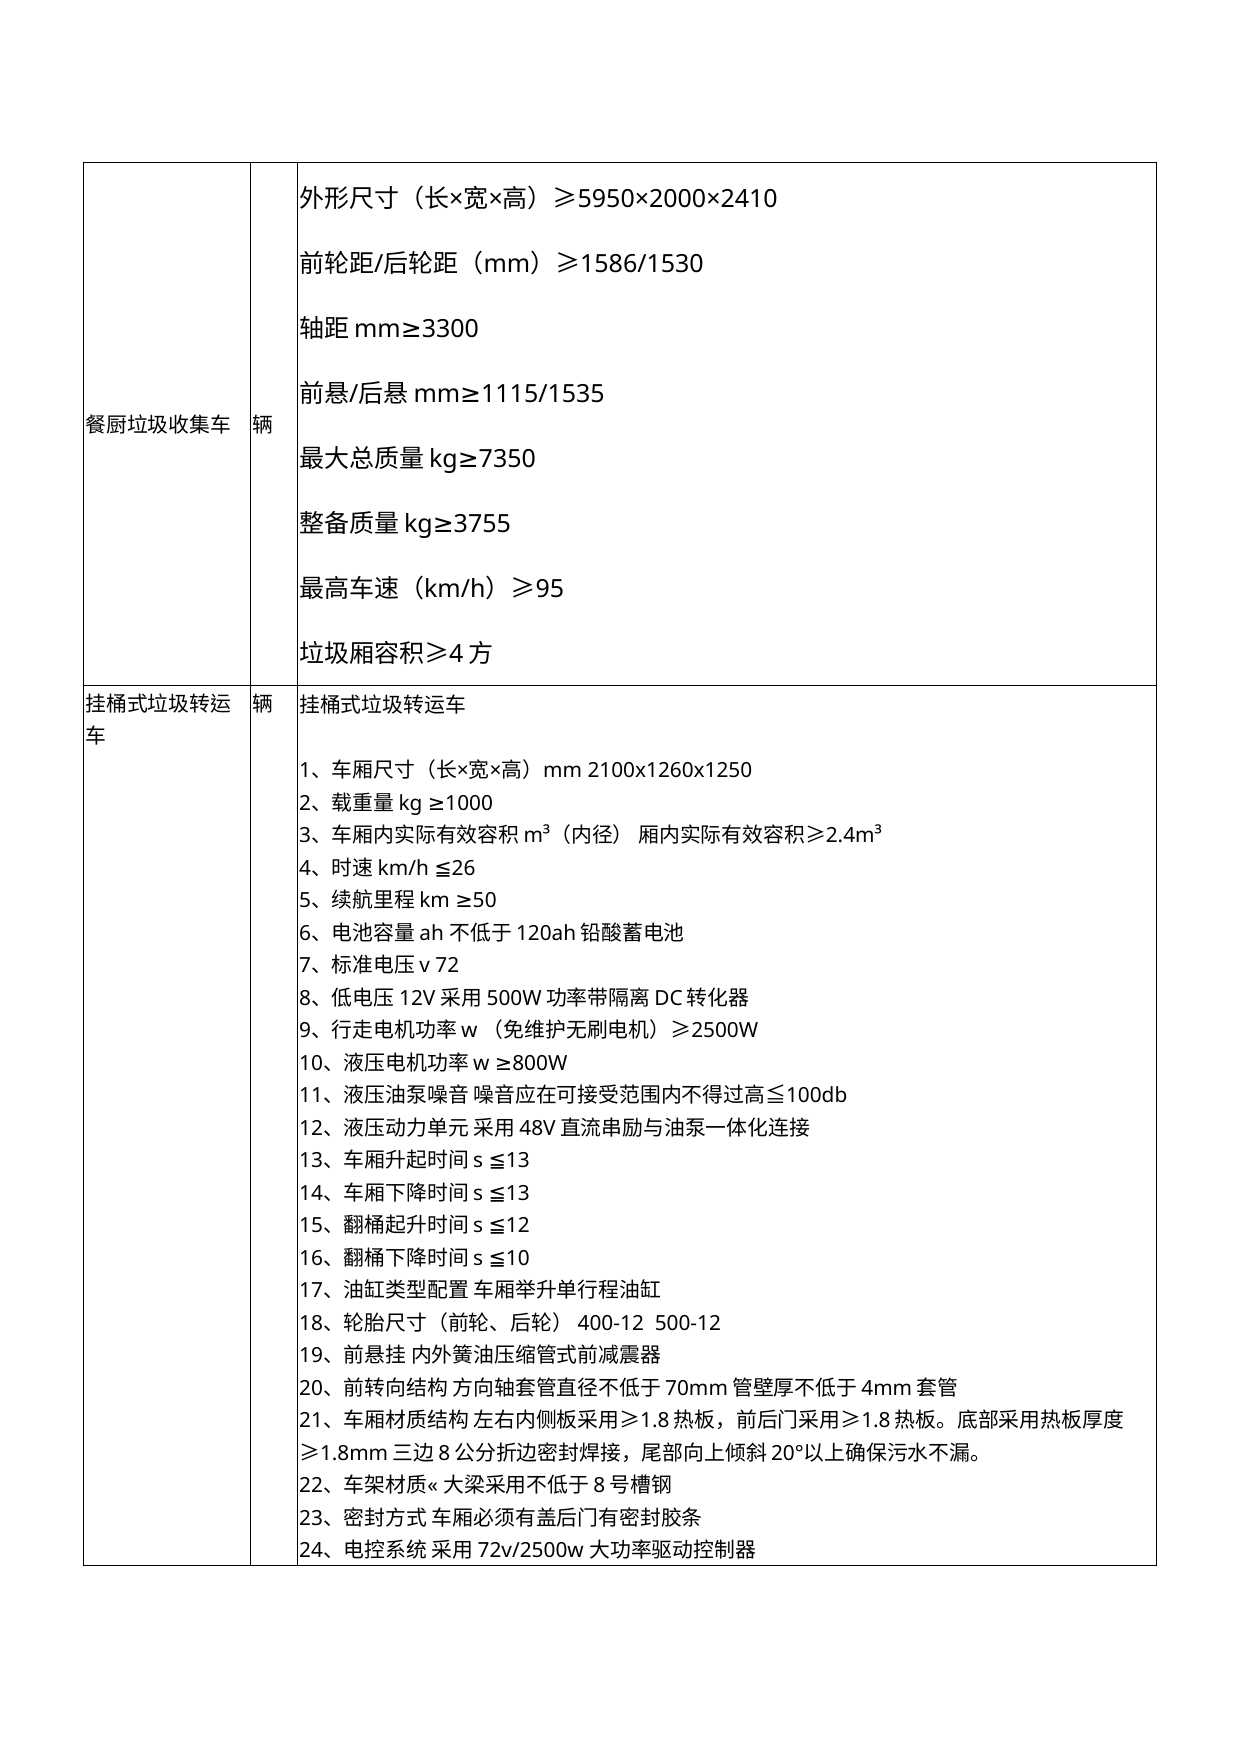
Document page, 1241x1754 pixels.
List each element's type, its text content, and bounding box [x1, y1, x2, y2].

table_cell 辆 [251, 686, 297, 1565]
table_cell 挂桶式垃圾转运车 [84, 686, 250, 1565]
table_cell 餐厨垃圾收集车 [84, 163, 250, 684]
table_cell 外形尺寸（长×宽×高）≥5950×2000×2410 前轮距/后轮距（mm）≥1586/1530 轴距mm≥3300 前悬/后悬mm≥1115/1535 最大总质量kg≥7350 整备质量kg≥3755 最高车速（km/h）≥95 垃圾厢容积≥4方000人，由村民定时放置于街道，由收集人员统一定时时候。考虑到试点效应并根据各村面积及居民居住生活情况确定需配置1辆；在日常运行中由司机、转运员负责车辆外观及内部清洁，由统一配备的消毒喷壶及清洗车定时清洗，保障设施的卫生、无异味、无蚊蝇等次生环境污染； [298, 163, 1156, 684]
table_cell 辆 [251, 163, 297, 684]
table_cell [298, 686, 1156, 1565]
